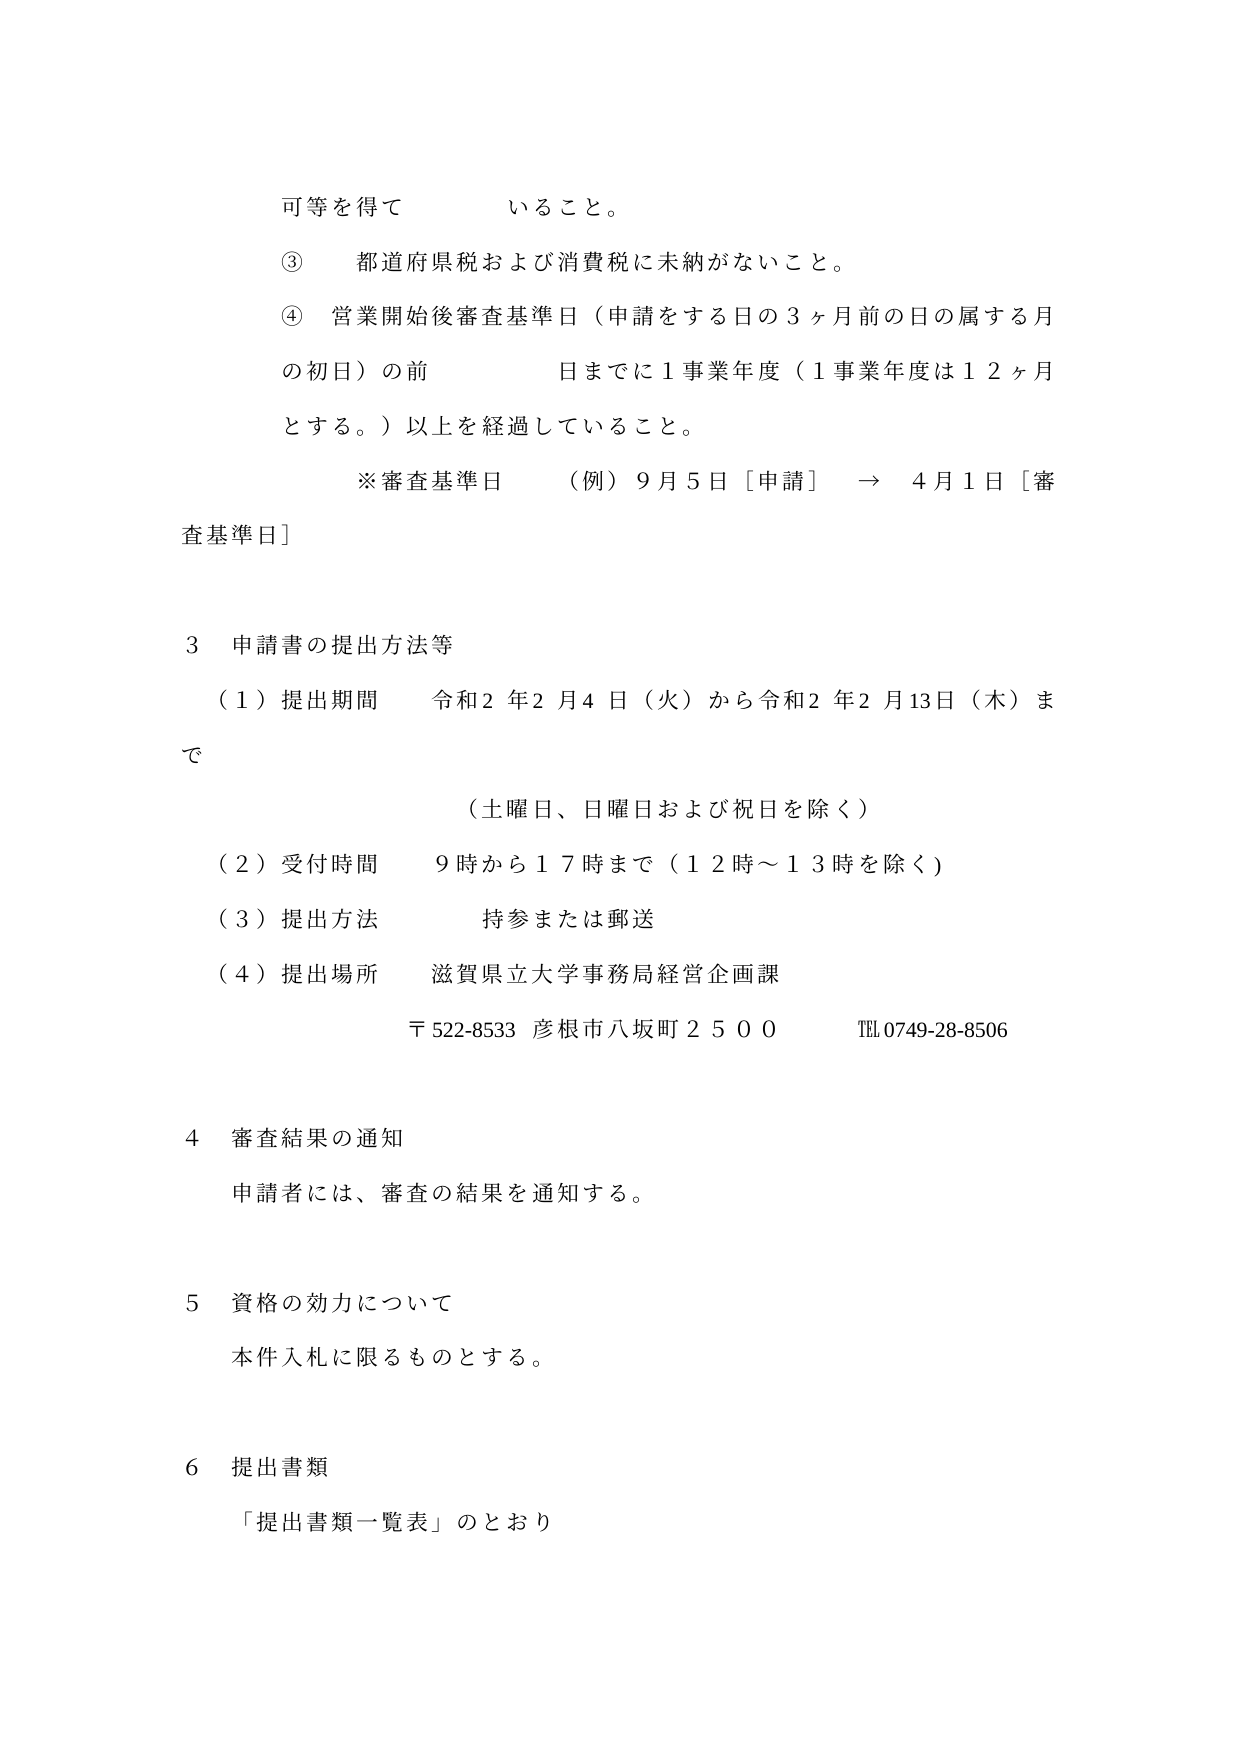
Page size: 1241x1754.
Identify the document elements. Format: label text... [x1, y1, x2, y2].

text 申請者には、審査の結果を通知する。 [181, 1164, 1059, 1219]
text （４）提出場所 滋賀県立大学事務局経営企画課 [181, 945, 1059, 1000]
text 「提出書類一覧表」のとおり [181, 1493, 1059, 1548]
text （土曜日、日曜日および祝日を除く） [181, 781, 1059, 836]
text ４ 審査結果の通知 [181, 1110, 1059, 1164]
text 〒522-8533 彦根市八坂町２５００ ℡0749-28-8506 [402, 1000, 1059, 1055]
text （３）提出方法 持参または郵送 [181, 891, 1059, 945]
text 本件入札に限るものとする。 [181, 1329, 1059, 1384]
text ※審査基準日 （例）９月５日［申請］ → ４月１日［審査基準日］ [181, 452, 1059, 562]
text ３ 申請書の提出方法等 [181, 617, 1059, 671]
text （１）提出期間 令和2年2月4日（火）から令和2年2月13日（木）まで [181, 671, 1059, 781]
text ５ 資格の効力について [181, 1274, 1059, 1329]
text （２）受付時間 ９時から１７時まで（１２時～１３時を除く) [181, 836, 1059, 891]
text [181, 178, 1059, 233]
text ③ 都道府県税および消費税に未納がないこと。 [214, 233, 1059, 288]
text ④ 営業開始後審査基準日（申請をする日の３ヶ月前の日の属する月の初日）の前 日までに１事業年度（１事業年度は１２ヶ月とする。）以上を経過していること。 [181, 288, 1059, 452]
text ６ 提出書類 [181, 1438, 1059, 1493]
